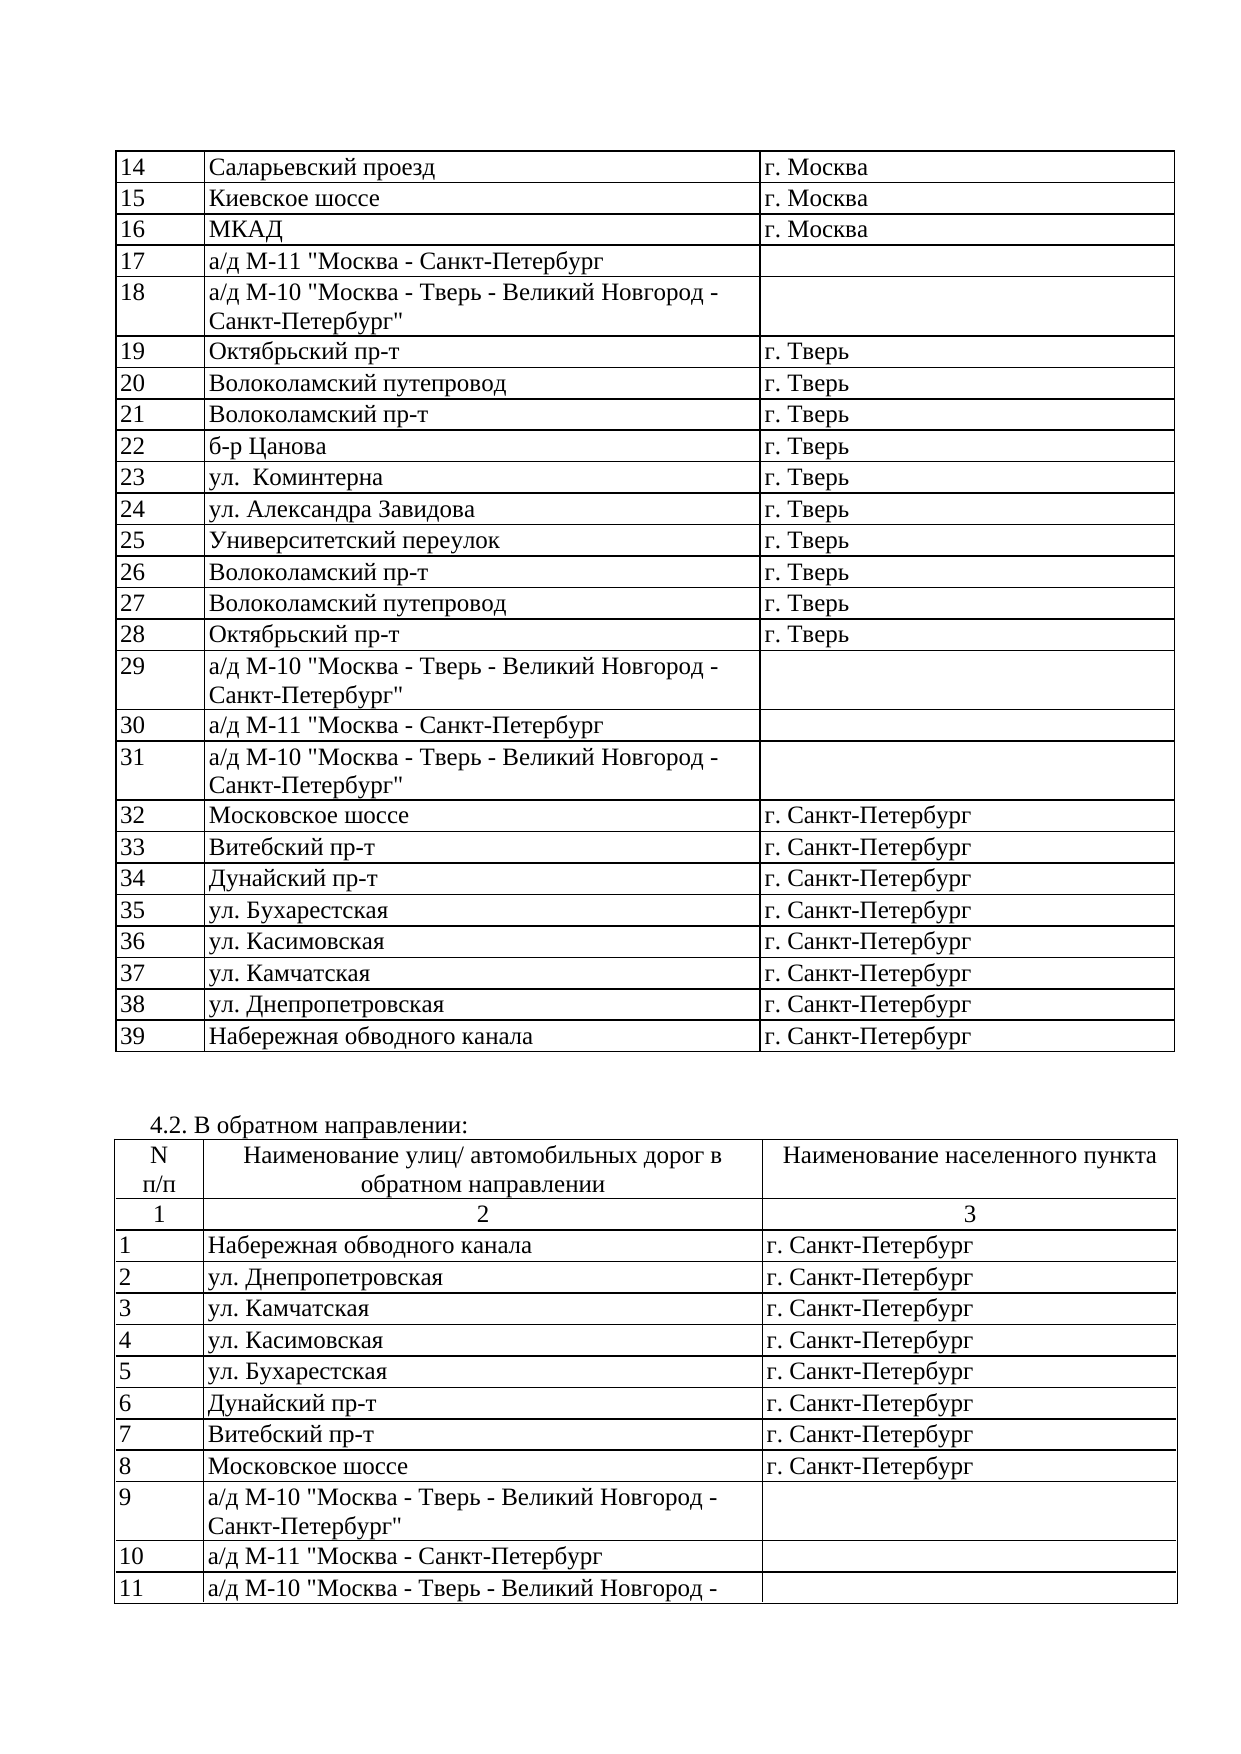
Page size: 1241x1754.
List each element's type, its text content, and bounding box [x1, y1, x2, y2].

table_cell г. Тверь [761, 368, 1174, 398]
table_cell Набережная обводного канала [204, 1231, 762, 1261]
table_cell ул. Бухарестская [205, 895, 759, 925]
table_cell ул. Касимовская [204, 1325, 762, 1355]
table_cell 5 [115, 1356, 203, 1386]
table_cell [763, 1540, 1177, 1571]
table_cell г. Тверь [761, 588, 1174, 618]
table_cell г. Санкт-Петербург [763, 1386, 1177, 1418]
table_cell Витебский пр-т [204, 1420, 762, 1449]
table_cell 15 [117, 183, 204, 213]
table_cell [761, 246, 1174, 276]
table_cell Киевское шоссе [205, 183, 759, 213]
table_cell а/д М-10 "Москва - Тверь - Великий Новгород - Санкт-Петербург" [205, 277, 759, 335]
table_cell г. Санкт-Петербург [763, 1261, 1177, 1292]
table_cell а/д М-10 "Москва - Тверь - Великий Новгород - Санкт-Петербург" [205, 651, 759, 708]
table_cell ул. Коминтерна [205, 462, 759, 492]
table_cell ул. Днепропетровская [205, 990, 759, 1019]
table_cell Университетский переулок [205, 525, 759, 555]
table_cell а/д М-11 "Москва - Санкт-Петербург [205, 710, 759, 740]
table_cell г. Санкт-Петербург [761, 895, 1174, 925]
table_cell г. Санкт-Петербург [763, 1292, 1177, 1323]
table_cell 39 [117, 1021, 204, 1051]
table_cell г. Санкт-Петербург [763, 1418, 1177, 1449]
table_cell 37 [117, 958, 204, 988]
table_cell 19 [117, 337, 204, 366]
table_cell Набережная обводного канала [205, 1021, 759, 1051]
table_cell МКАД [205, 215, 759, 244]
table_cell 23 [117, 462, 204, 492]
table_cell 16 [117, 215, 204, 244]
table_cell г. Санкт-Петербург [763, 1324, 1177, 1355]
table_cell Дунайский пр-т [204, 1388, 762, 1418]
table_cell 8 [115, 1450, 203, 1481]
table_cell 28 [117, 620, 204, 649]
table_cell 9 [115, 1482, 203, 1540]
table_cell г. Санкт-Петербург [761, 1021, 1174, 1051]
table_cell ул. Александра Завидова [205, 494, 759, 524]
table_cell [763, 1571, 1177, 1602]
table_cell 11 [115, 1572, 203, 1602]
table_cell г. Тверь [761, 462, 1174, 492]
table_cell 22 [117, 431, 204, 461]
text 4.2. В обратном направлении: [150, 1110, 1090, 1138]
table_cell б-р Цанова [205, 431, 759, 461]
table_cell [761, 710, 1174, 740]
table_cell а/д М-10 "Москва - Тверь - Великий Новгород - Санкт-Петербург" [205, 742, 759, 799]
table_cell 26 [117, 557, 204, 587]
table_cell г. Санкт-Петербург [761, 864, 1174, 893]
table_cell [204, 1573, 762, 1602]
table_cell 10 [115, 1541, 203, 1571]
table_header N п/п [115, 1140, 203, 1198]
table_cell 2 [204, 1199, 762, 1229]
table_cell 35 [117, 895, 204, 925]
table_cell г. Тверь [761, 557, 1174, 587]
table_cell ул. Камчатская [205, 958, 759, 988]
table_cell 17 [117, 246, 204, 276]
table_cell г. Тверь [761, 494, 1174, 524]
table_cell Октябрьский пр-т [205, 620, 759, 649]
table_cell а/д М-11 "Москва - Санкт-Петербург [204, 1541, 762, 1571]
table_cell Витебский пр-т [205, 832, 759, 862]
table_cell г. Москва [761, 215, 1174, 244]
table_cell 18 [117, 277, 204, 335]
table_cell г. Москва [761, 152, 1174, 181]
table_cell г. Тверь [761, 400, 1174, 429]
table_cell [763, 1481, 1177, 1540]
table_cell ул. Бухарестская [204, 1357, 762, 1386]
table_cell Волоколамский путепровод [205, 368, 759, 398]
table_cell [204, 1482, 762, 1540]
table_cell 21 [117, 400, 204, 429]
table_cell 24 [117, 494, 204, 524]
table_cell г. Санкт-Петербург [761, 832, 1174, 862]
table_cell 6 [115, 1388, 203, 1418]
table_cell 32 [117, 801, 204, 831]
table_cell 31 [117, 742, 204, 799]
table_cell г. Тверь [761, 431, 1174, 461]
table_cell г. Тверь [761, 525, 1174, 555]
table_cell ул. Камчатская [204, 1294, 762, 1323]
table_cell г. Санкт-Петербург [763, 1449, 1177, 1481]
table_cell [761, 742, 1174, 799]
table_cell 27 [117, 588, 204, 618]
table_cell 30 [117, 710, 204, 740]
table_cell г. Тверь [761, 337, 1174, 366]
table_cell Волоколамский пр-т [205, 557, 759, 587]
table_cell 36 [117, 927, 204, 956]
table_cell г. Санкт-Петербург [763, 1229, 1177, 1261]
table_cell а/д М-11 "Москва - Санкт-Петербург [205, 246, 759, 276]
table_cell ул. Днепропетровская [204, 1262, 762, 1292]
table_cell 20 [117, 368, 204, 398]
table_cell 3 [763, 1198, 1177, 1229]
table_cell г. Москва [761, 183, 1174, 213]
table_cell 29 [117, 651, 204, 708]
table_cell Дунайский пр-т [205, 864, 759, 893]
table_cell Московское шоссе [204, 1451, 762, 1481]
table_cell 4 [115, 1325, 203, 1355]
table_cell 14 [117, 152, 204, 181]
table_header Наименование улиц/ автомобильных дорог в обратном направлении [204, 1140, 762, 1198]
table_cell г. Санкт-Петербург [761, 958, 1174, 988]
table_cell г. Санкт-Петербург [763, 1355, 1177, 1386]
table_cell 3 [115, 1293, 203, 1323]
table_cell г. Тверь [761, 620, 1174, 649]
table_cell г. Санкт-Петербург [761, 801, 1174, 831]
table_cell г. Санкт-Петербург [761, 990, 1174, 1019]
table_cell 34 [117, 864, 204, 893]
table_cell 2 [115, 1262, 203, 1292]
table_cell 1 [115, 1230, 203, 1261]
table_cell Волоколамский путепровод [205, 588, 759, 618]
table_cell 7 [115, 1419, 203, 1449]
table_cell 1 [115, 1199, 203, 1229]
table_cell [761, 651, 1174, 708]
table_cell 33 [117, 832, 204, 862]
table_cell 38 [117, 990, 204, 1019]
table_cell [761, 277, 1174, 335]
table_header Наименование населенного пункта [763, 1140, 1177, 1198]
table_cell Октябрьский пр-т [205, 337, 759, 366]
table_cell Волоколамский пр-т [205, 400, 759, 429]
table_cell ул. Касимовская [205, 927, 759, 956]
table_cell Саларьевский проезд [205, 152, 759, 181]
table_cell Московское шоссе [205, 801, 759, 831]
table_cell г. Санкт-Петербург [761, 927, 1174, 956]
table_cell 25 [117, 525, 204, 555]
